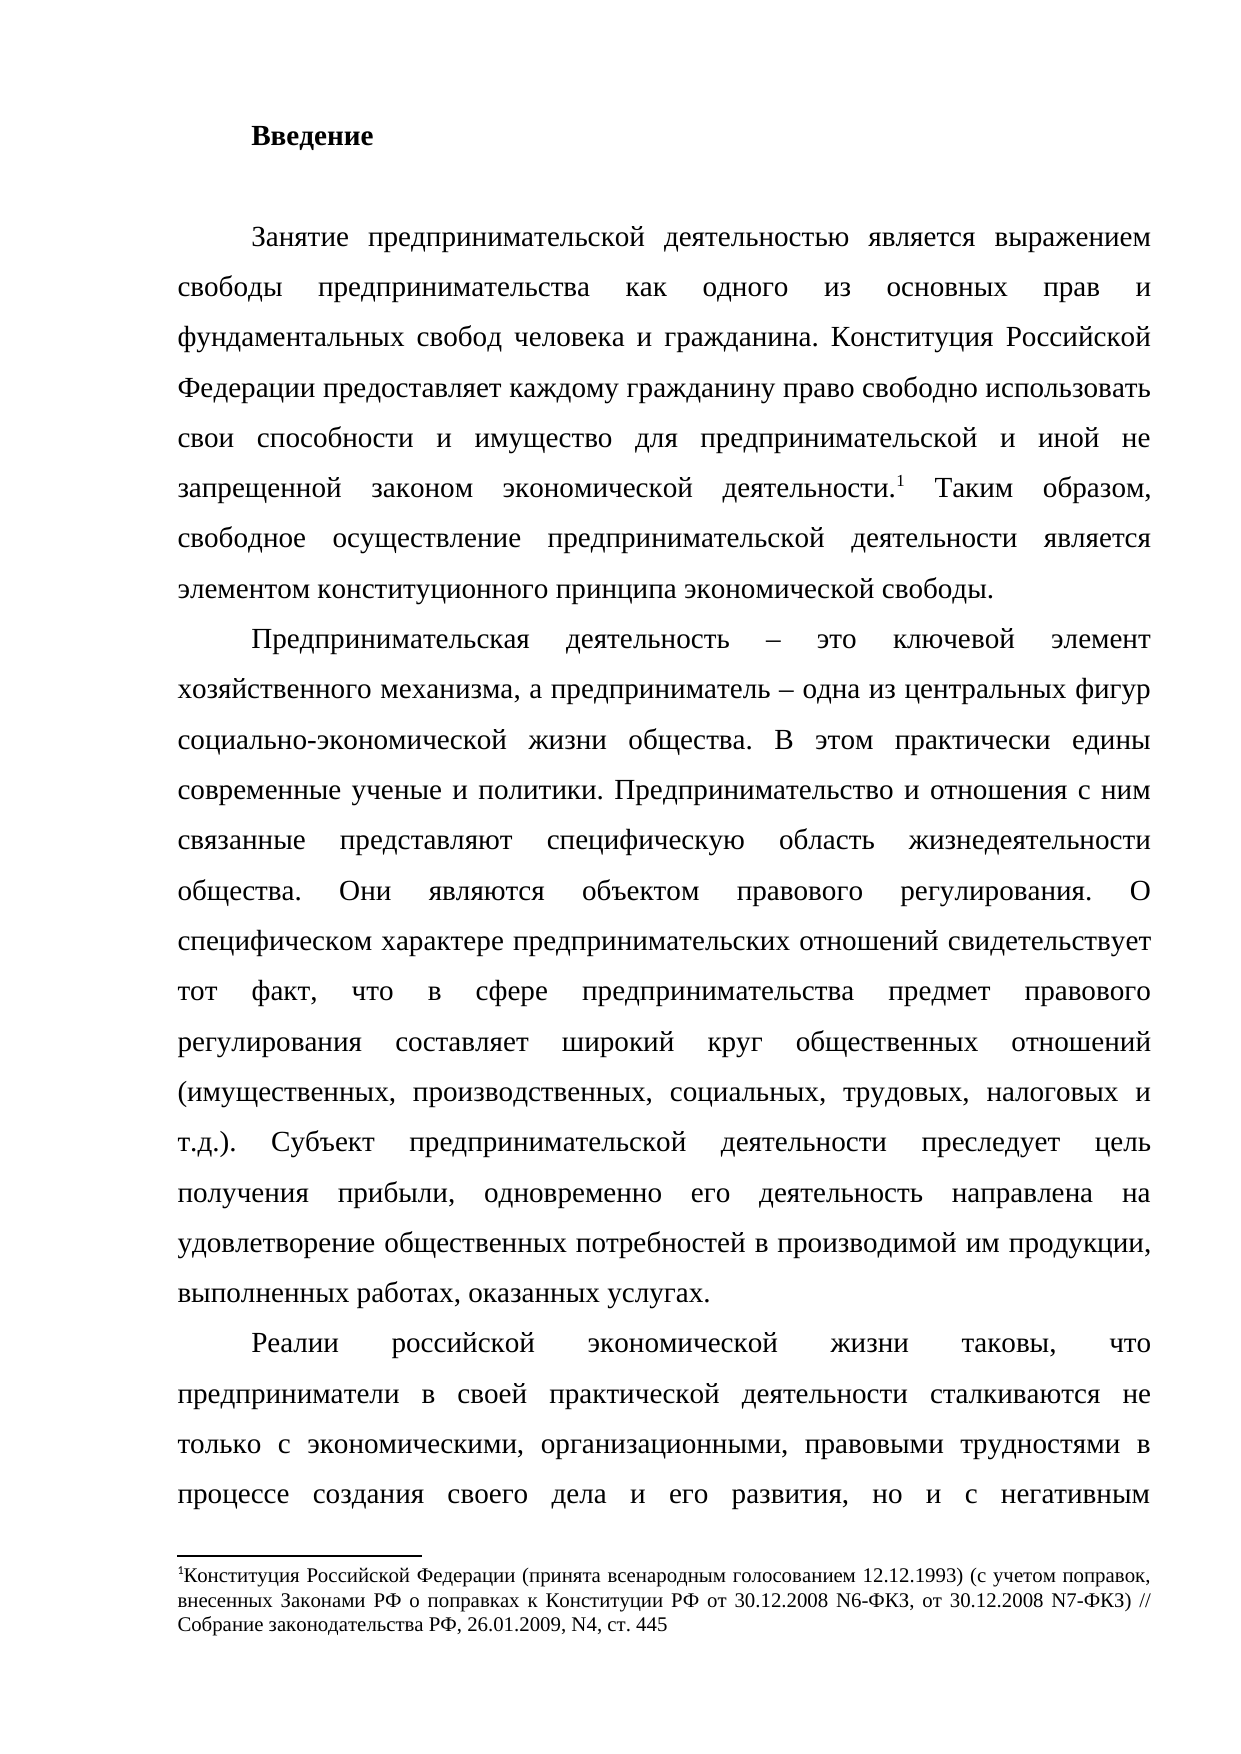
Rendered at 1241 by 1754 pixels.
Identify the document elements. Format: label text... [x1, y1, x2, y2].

text Предпринимательская деятельность – это ключевой элемент хозяйственного механизма, а предприниматель – одна из центральных фигур социально-экономической жизни общества. В этом практически едины современные ученые и политики. Предпринимательство и отношения с ним связанные представляют специфическую область жизнедеятельности общества. Они являются объектом правового регулирования. О специфическом характере предпринимательских отношений свидетельствует тот факт, что в сфере предпринимательства предмет правового регулирования составляет широкий круг общественных отношений (имущественных, производственных, социальных, трудовых, налоговых и т.д.). Субъект предпринимательской деятельности преследует цель получения прибыли, одновременно его деятельность направлена на удовлетворение общественных потребностей в производимой им продукции, выполненных работах, оказанных услугах. [177, 621, 1152, 1309]
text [177, 1326, 1152, 1510]
text Занятие предпринимательской деятельностью является выражением свободы предпринимательства как одного из основных прав и фундаментальных свобод человека и гражданина. Конституция Российской Федерации предоставляет каждому гражданину право свободно использовать свои способности и имущество для предпринимательской и иной не запрещенной законом экономической деятельности. Таким образом, свободное осуществление предпринимательской деятельности является элементом конституционного принципа экономической свободы. [177, 219, 1152, 604]
text Введение [177, 118, 1152, 152]
